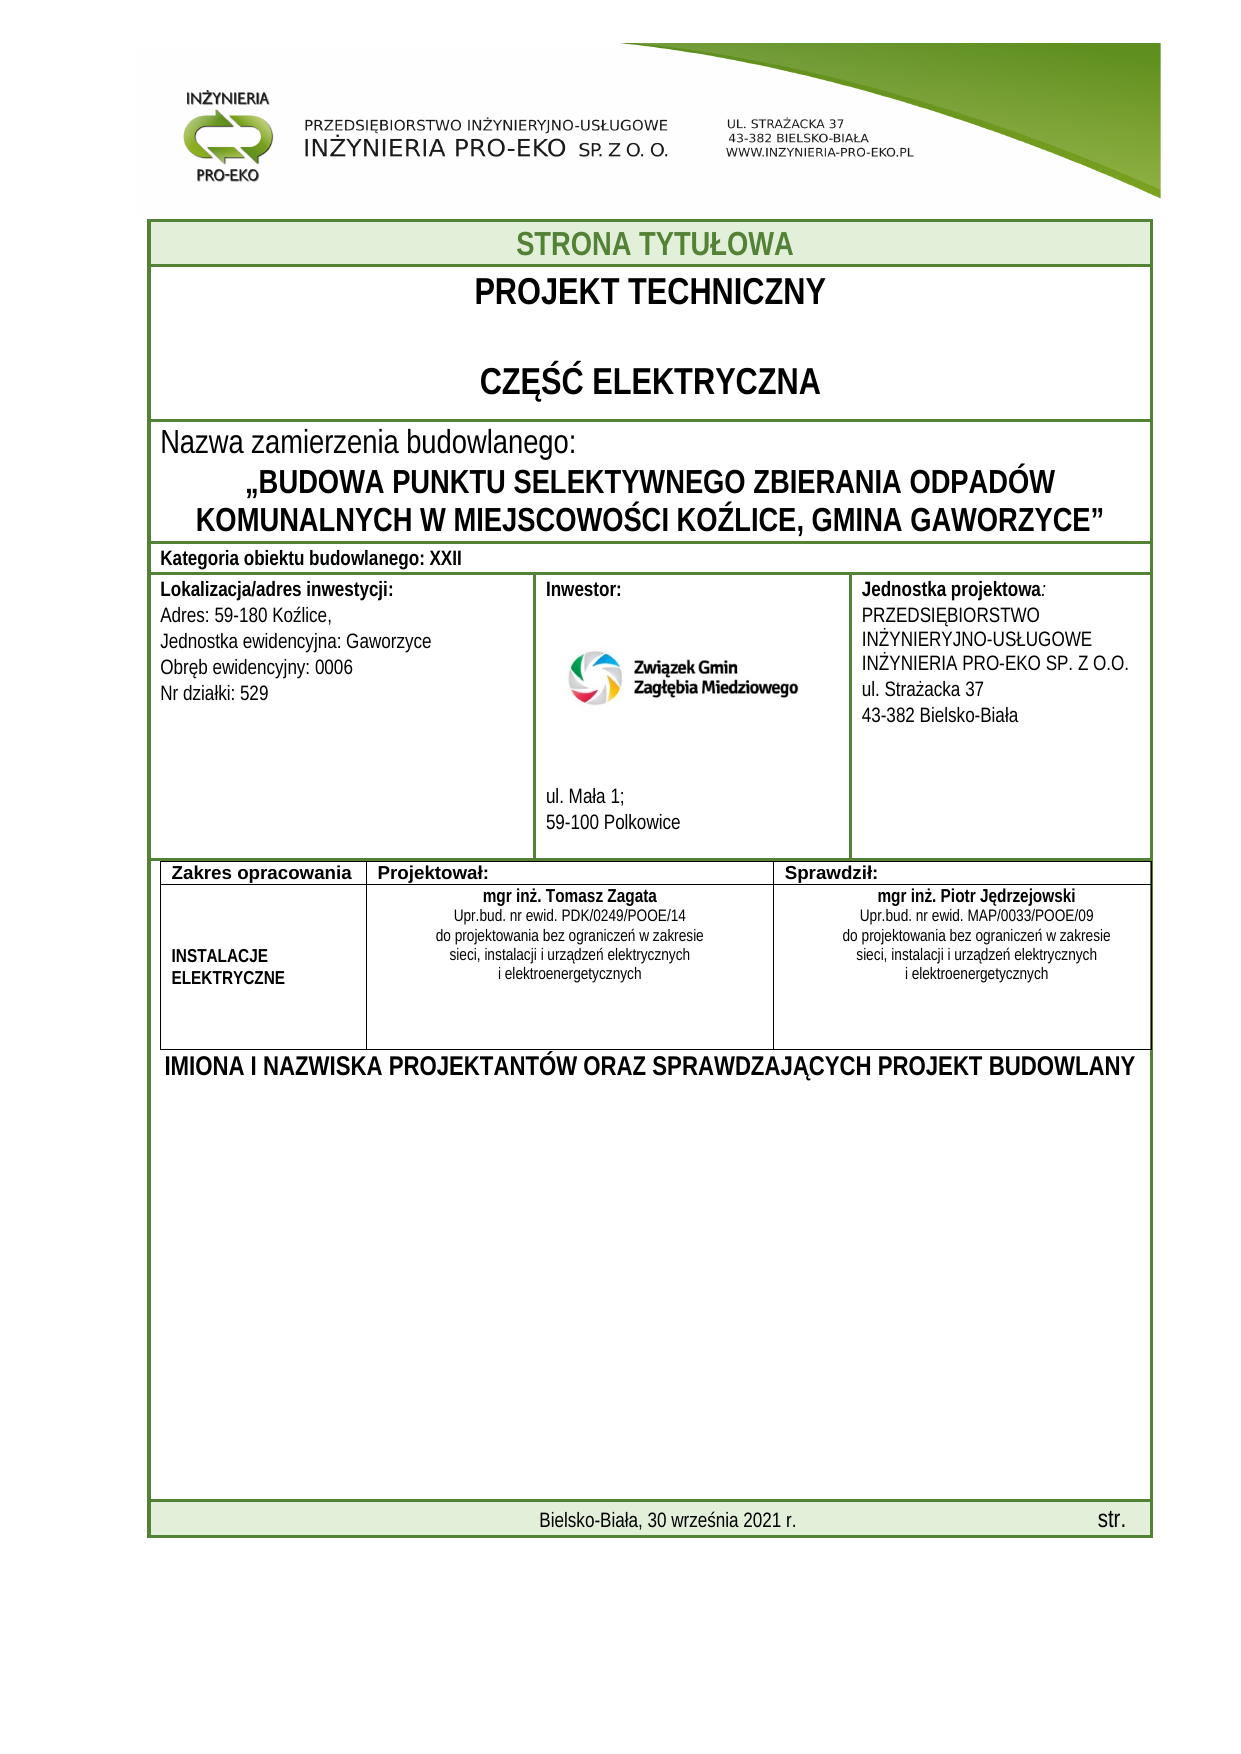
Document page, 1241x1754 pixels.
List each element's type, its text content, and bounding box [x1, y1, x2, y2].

table_header STRONA TYTUŁOWA [151, 222, 1150, 264]
table_cell Lokalizacja/adres inwestycji: Adres: 59-180 Koźlice, Jednostka ewidencyjna: Gaworzyce Obręb ewidencyjny: 0006 Nr działki: 529 [151, 575, 533, 858]
table_cell Jednostka projektowa: PRZEDSIĘBIORSTWO INŻYNIERYJNO-USŁUGOWE INŻYNIERIA PRO-EKO SP. Z O.O. ul. Strażacka 37 43-382 Bielsko-Biała [852, 575, 1150, 858]
table_cell IMIONA I NAZWISKA PROJEKTANTÓW ORAZ SPRAWDZAJĄCYCH PROJEKT BUDOWLANY [151, 861, 1150, 1499]
table_cell PROJEKT TECHNICZNY CZĘŚĆ ELEKTRYCZNA [151, 267, 1150, 419]
table_cell Inwestor: ul. Mała 1; 59-100 Polkowice [536, 575, 849, 858]
table_cell Kategoria obiektu budowlanego: XXII [151, 544, 1150, 572]
picture [134, 43, 1161, 219]
table_cell Bielsko-Biała, 30 września 2021 r. str. [151, 1502, 1150, 1535]
picture [543, 626, 823, 730]
table_cell Nazwa zamierzenia budowlanego: „BUDOWA PUNKTU SELEKTYWNEGO ZBIERANIA ODPADÓW KOMUNALNYCH W MIEJSCOWOŚCI KOŹLICE, GMINA GAWORZYCE” [151, 422, 1150, 541]
